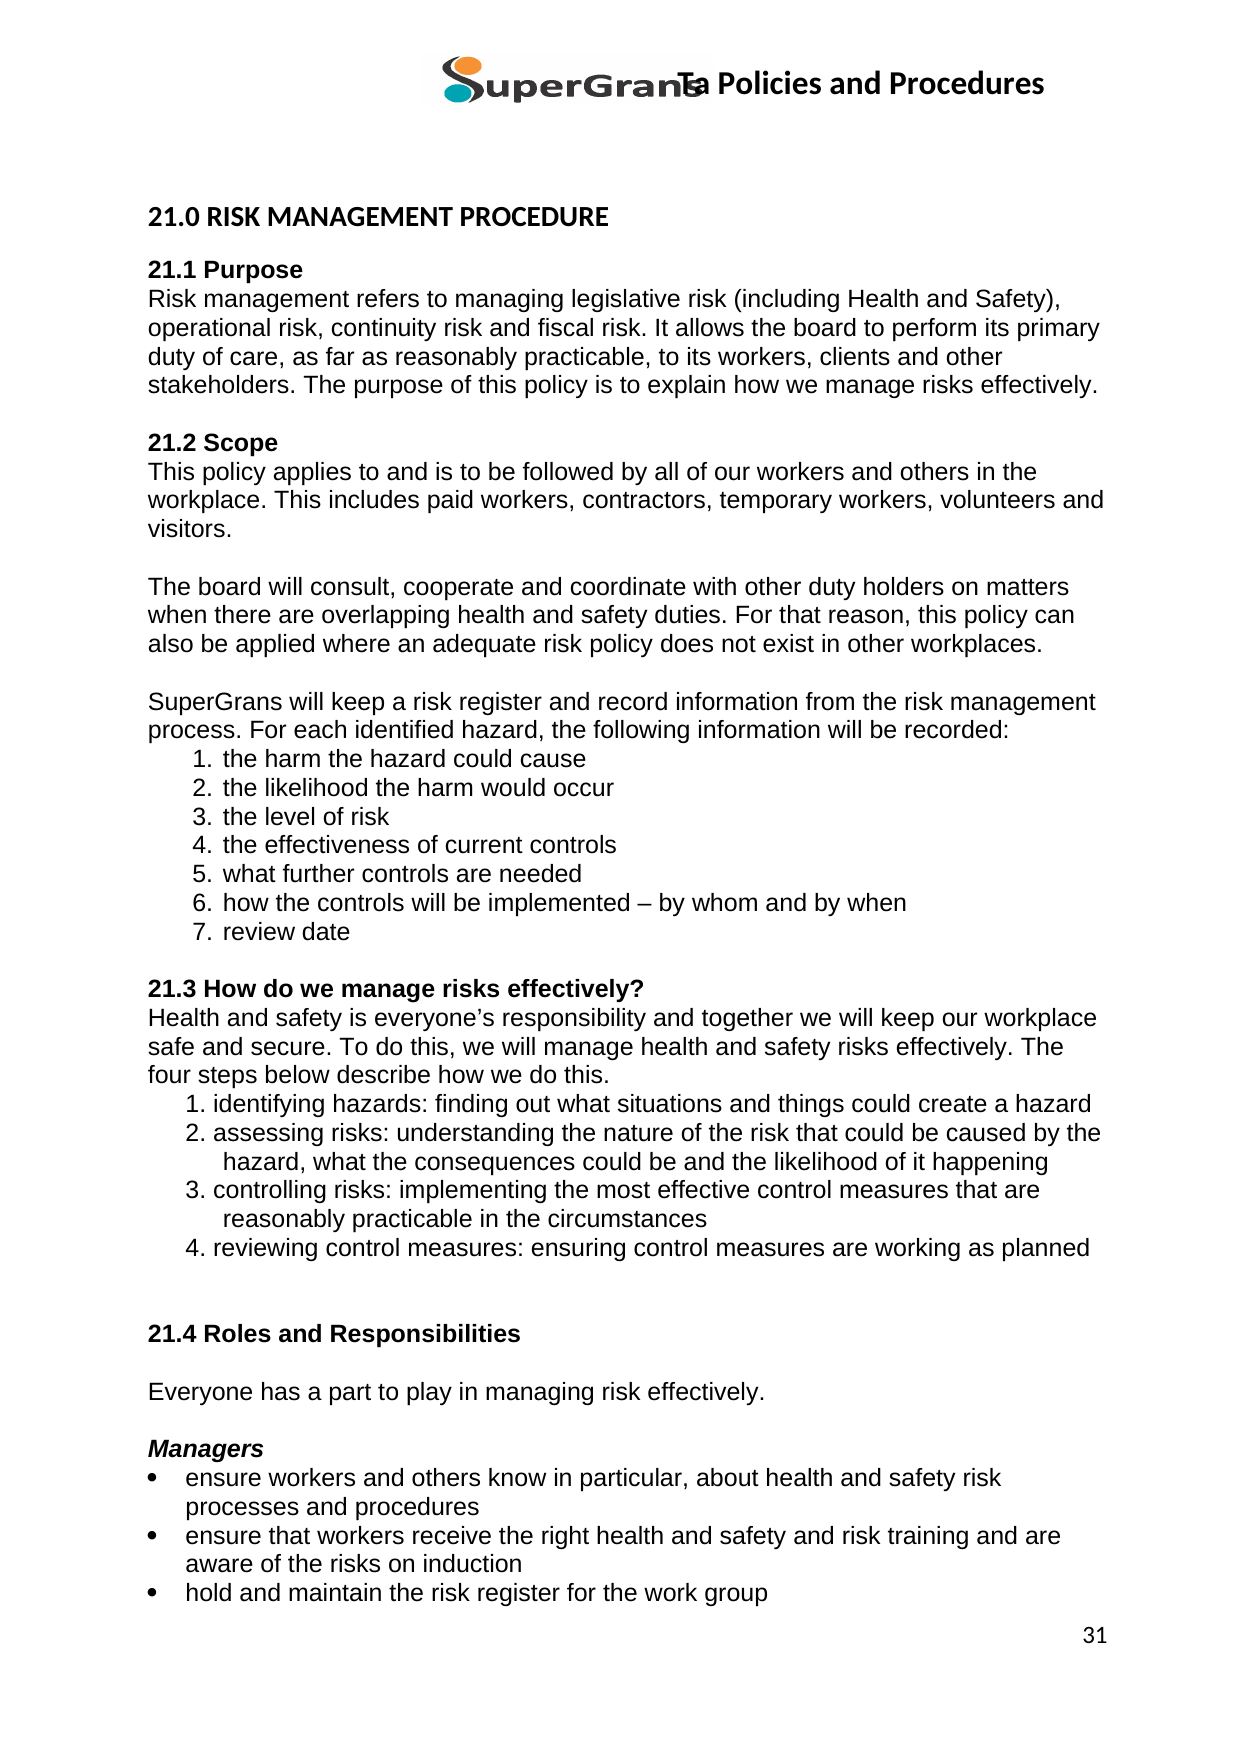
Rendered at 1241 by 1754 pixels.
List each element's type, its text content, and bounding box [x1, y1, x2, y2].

text Managers [148, 1434, 1107, 1463]
text 21.0 RISK MANAGEMENT PROCEDURE [148, 203, 1107, 233]
text Health and safety is everyone’s responsibility and together we will keep our workplace safe and secure. To do this, we will manage health and safety risks effectively. The four steps below describe how we do this. [148, 1003, 1107, 1089]
text 21.1 Purpose [148, 256, 1107, 284]
list what further controls are needed [192, 859, 1107, 888]
text 1. identifying hazards: finding out what situations and things could create a hazard [185, 1089, 1107, 1118]
text 3. controlling risks: implementing the most effective control measures that are reasonably practicable in the circumstances [185, 1176, 1107, 1233]
list hold and maintain the risk register for the work group [148, 1578, 1107, 1607]
text 21.4 Roles and Responsibilities [148, 1319, 1107, 1348]
list the effectiveness of current controls [192, 831, 1107, 859]
list the harm the hazard could cause [192, 744, 1107, 773]
text 21.2 Scope [148, 428, 1107, 457]
text The board will consult, cooperate and coordinate with other duty holders on matters when there are overlapping health and safety duties. For that reason, this policy can also be applied where an adequate risk policy does not exist in other workplaces. [148, 572, 1107, 658]
text 2. assessing risks: understanding the nature of the risk that could be caused by the hazard, what the consequences could be and the likelihood of it happening [185, 1118, 1107, 1176]
list how the controls will be implemented – by whom and by when [192, 888, 1107, 917]
text This policy applies to and is to be followed by all of our workers and others in the workplace. This includes paid workers, contractors, temporary workers, volunteers and visitors. [148, 457, 1107, 543]
text 4. reviewing control measures: ensuring control measures are working as planned [185, 1233, 1107, 1262]
text Risk management refers to managing legislative risk (including Health and Safety), operational risk, continuity risk and fiscal risk. It allows the board to perform its primary duty of care, as far as reasonably practicable, to its workers, clients and other stakeholders. The purpose of this policy is to explain how we manage risks effectively. [148, 284, 1107, 399]
list the likelihood the harm would occur [192, 773, 1107, 802]
text Everyone has a part to play in managing risk effectively. [148, 1377, 1107, 1406]
text 21.3 How do we manage risks effectively? [148, 974, 1107, 1003]
list ensure that workers receive the right health and safety and risk training and are aware of the risks on induction [148, 1521, 1107, 1578]
text SuperGrans will keep a risk register and record information from the risk management process. For each identified hazard, the following information will be recorded: [148, 687, 1107, 744]
list the level of risk [192, 802, 1107, 831]
list review date [192, 917, 1107, 946]
list ensure workers and others know in particular, about health and safety risk processes and procedures [148, 1463, 1107, 1521]
